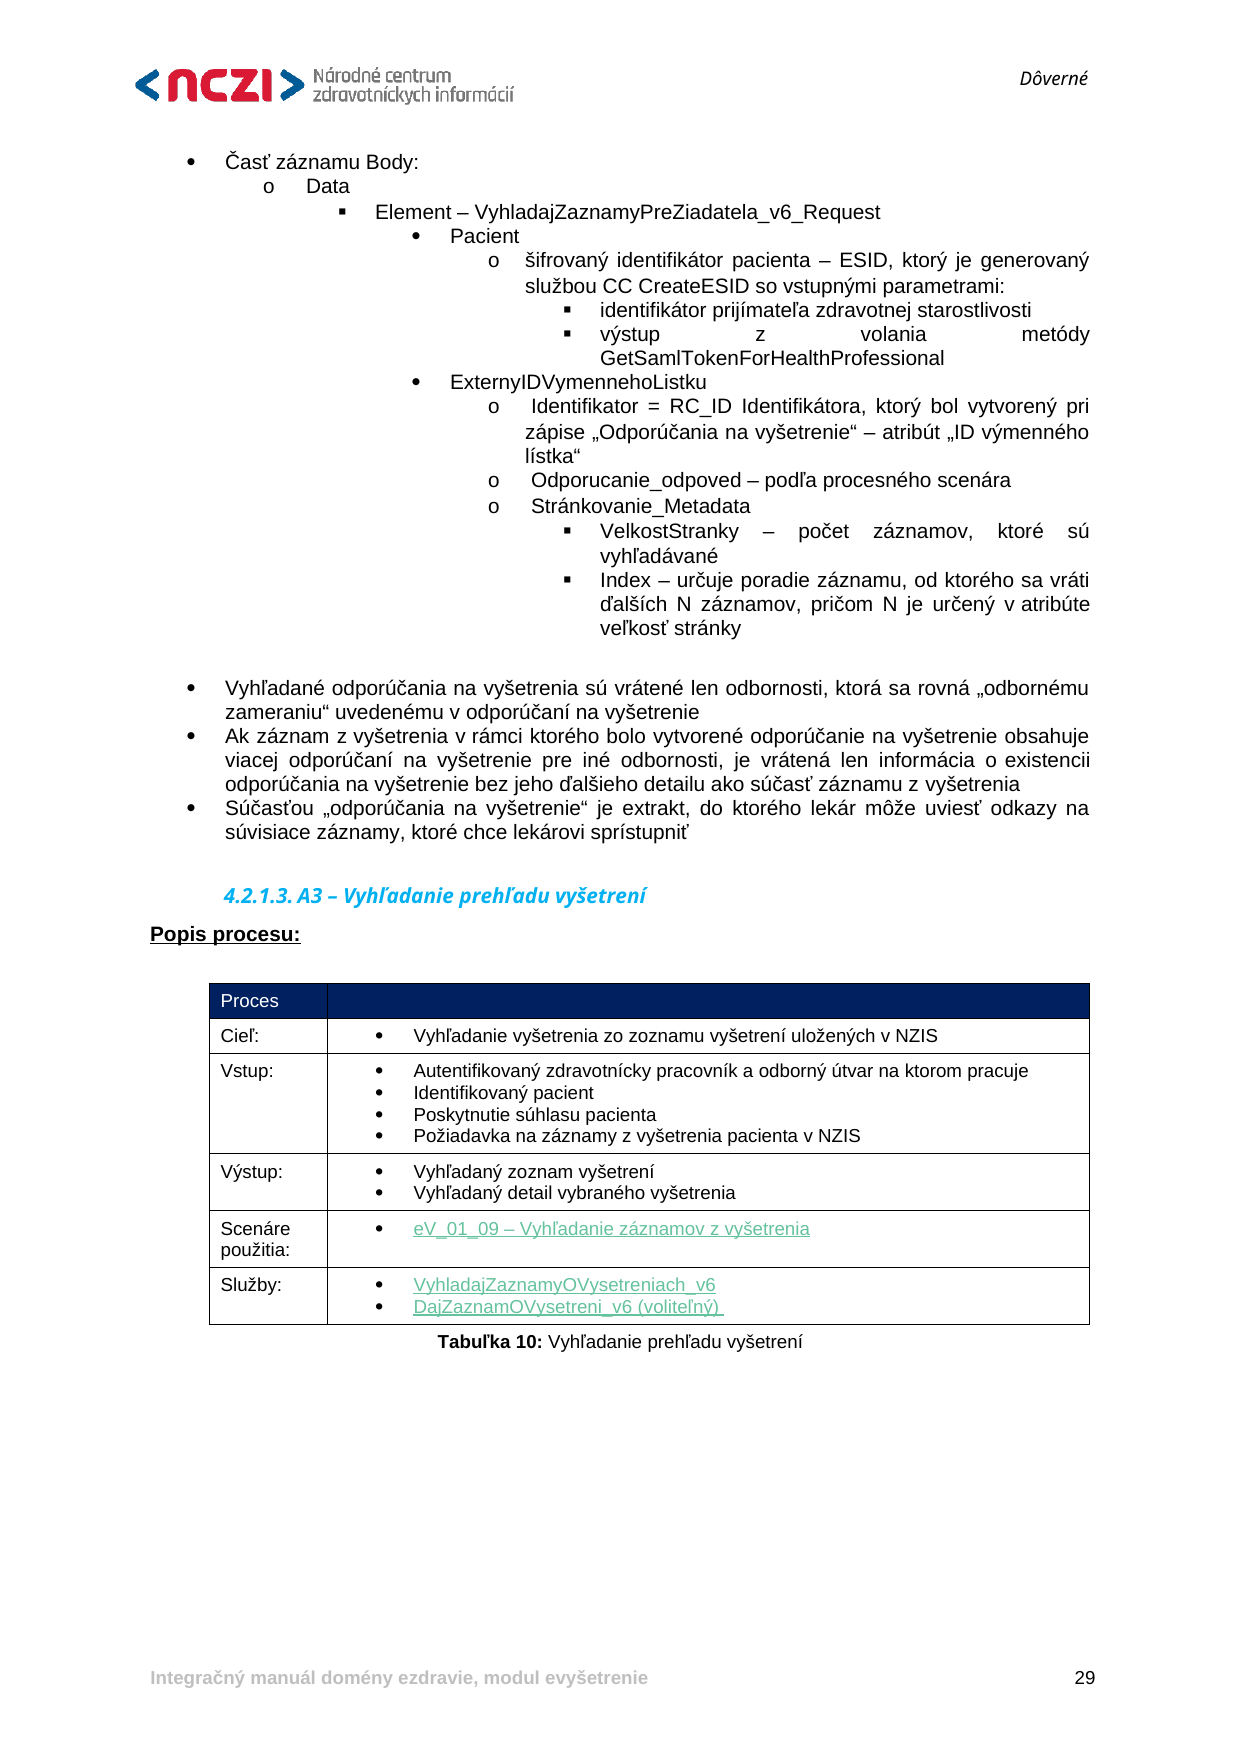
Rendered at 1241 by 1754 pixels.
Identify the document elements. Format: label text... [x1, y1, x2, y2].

table_cell Autentifikovaný zdravotnícky pracovník a odborný útvar na ktorom pracuje Identifikovaný pacient Poskytnutie súhlasu pacienta Požiadavka na záznamy z vyšetrenia pacienta v NZIS [328, 1054, 1089, 1153]
table_cell Scenáre použitia: [210, 1211, 327, 1267]
list Pacient [412, 224, 1090, 248]
list Identifikator = RC_ID Identifikátora, ktorý bol vytvorený pri zápise „Odporúčania na vyšetrenie“ – atribút „ID výmenného lístka“ [487, 394, 1090, 468]
table_cell VyhladajZaznamyOVysetreniach_v6 DajZaznamOVysetreni_v6 (voliteľný) [328, 1268, 1089, 1324]
list Index – určuje poradie záznamu, od ktorého sa vráti ďalších N záznamov, pričom N je určený v atribúte veľkosť stránky [562, 567, 1090, 639]
list VelkostStranky – počet záznamov, ktoré sú vyhľadávané [562, 519, 1090, 567]
picture [123, 53, 526, 118]
text Popis procesu: [150, 922, 1090, 946]
table_cell eV_01_09 – Vyhľadanie záznamov z vyšetrenia [328, 1211, 1089, 1267]
table_cell Cieľ: [210, 1019, 327, 1053]
list šifrovaný identifikátor pacienta – ESID, ktorý je generovaný službou CC CreateESID so vstupnými parametrami: [487, 248, 1090, 298]
list Vyhľadané odporúčania na vyšetrenia sú vrátené len odbornosti, ktorá sa rovná „odbornému zameraniu“ uvedenému v odporúčaní na vyšetrenie [187, 676, 1090, 724]
subtitle A3 – Vyhľadanie prehľadu vyšetrení [224, 881, 1090, 910]
table_cell Vyhľadanie vyšetrenia zo zoznamu vyšetrení uložených v NZIS [328, 1019, 1089, 1053]
list výstup z volania metódy GetSamlTokenForHealthProfessional [562, 322, 1090, 370]
list Stránkovanie_Metadata [487, 493, 1090, 519]
table_cell Vstup: [210, 1054, 327, 1153]
list Časť záznamu Body: [187, 150, 1090, 174]
list Data [262, 174, 1090, 200]
list Element – VyhladajZaznamyPreZiadatela_v6_Request [337, 200, 1090, 224]
table_cell Služby: [210, 1268, 327, 1324]
list ExternyIDVymennehoListku [412, 370, 1090, 394]
list Ak záznam z vyšetrenia v rámci ktorého bolo vytvorené odporúčanie na vyšetrenie obsahuje viacej odporúčaní na vyšetrenie pre iné odbornosti, je vrátená len informácia o existencii odporúčania na vyšetrenie bez jeho ďalšieho detailu ako súčasť záznamu z vyšetrenia [187, 724, 1090, 796]
list Súčasťou „odporúčania na vyšetrenie“ je extrakt, do ktorého lekár môže uviesť odkazy na súvisiace záznamy, ktoré chce lekárovi sprístupniť [187, 796, 1090, 844]
text Tabuľka 10: Vyhľadanie prehľadu vyšetrení [150, 1331, 1090, 1352]
list Odporucanie_odpoved – podľa procesného scenára [487, 468, 1090, 493]
table_header [328, 984, 1089, 1018]
table_cell Výstup: [210, 1154, 327, 1210]
list identifikátor prijímateľa zdravotnej starostlivosti [562, 298, 1090, 322]
table_cell Vyhľadaný zoznam vyšetrení Vyhľadaný detail vybraného vyšetrenia [328, 1154, 1089, 1210]
table_header Proces [210, 984, 327, 1018]
